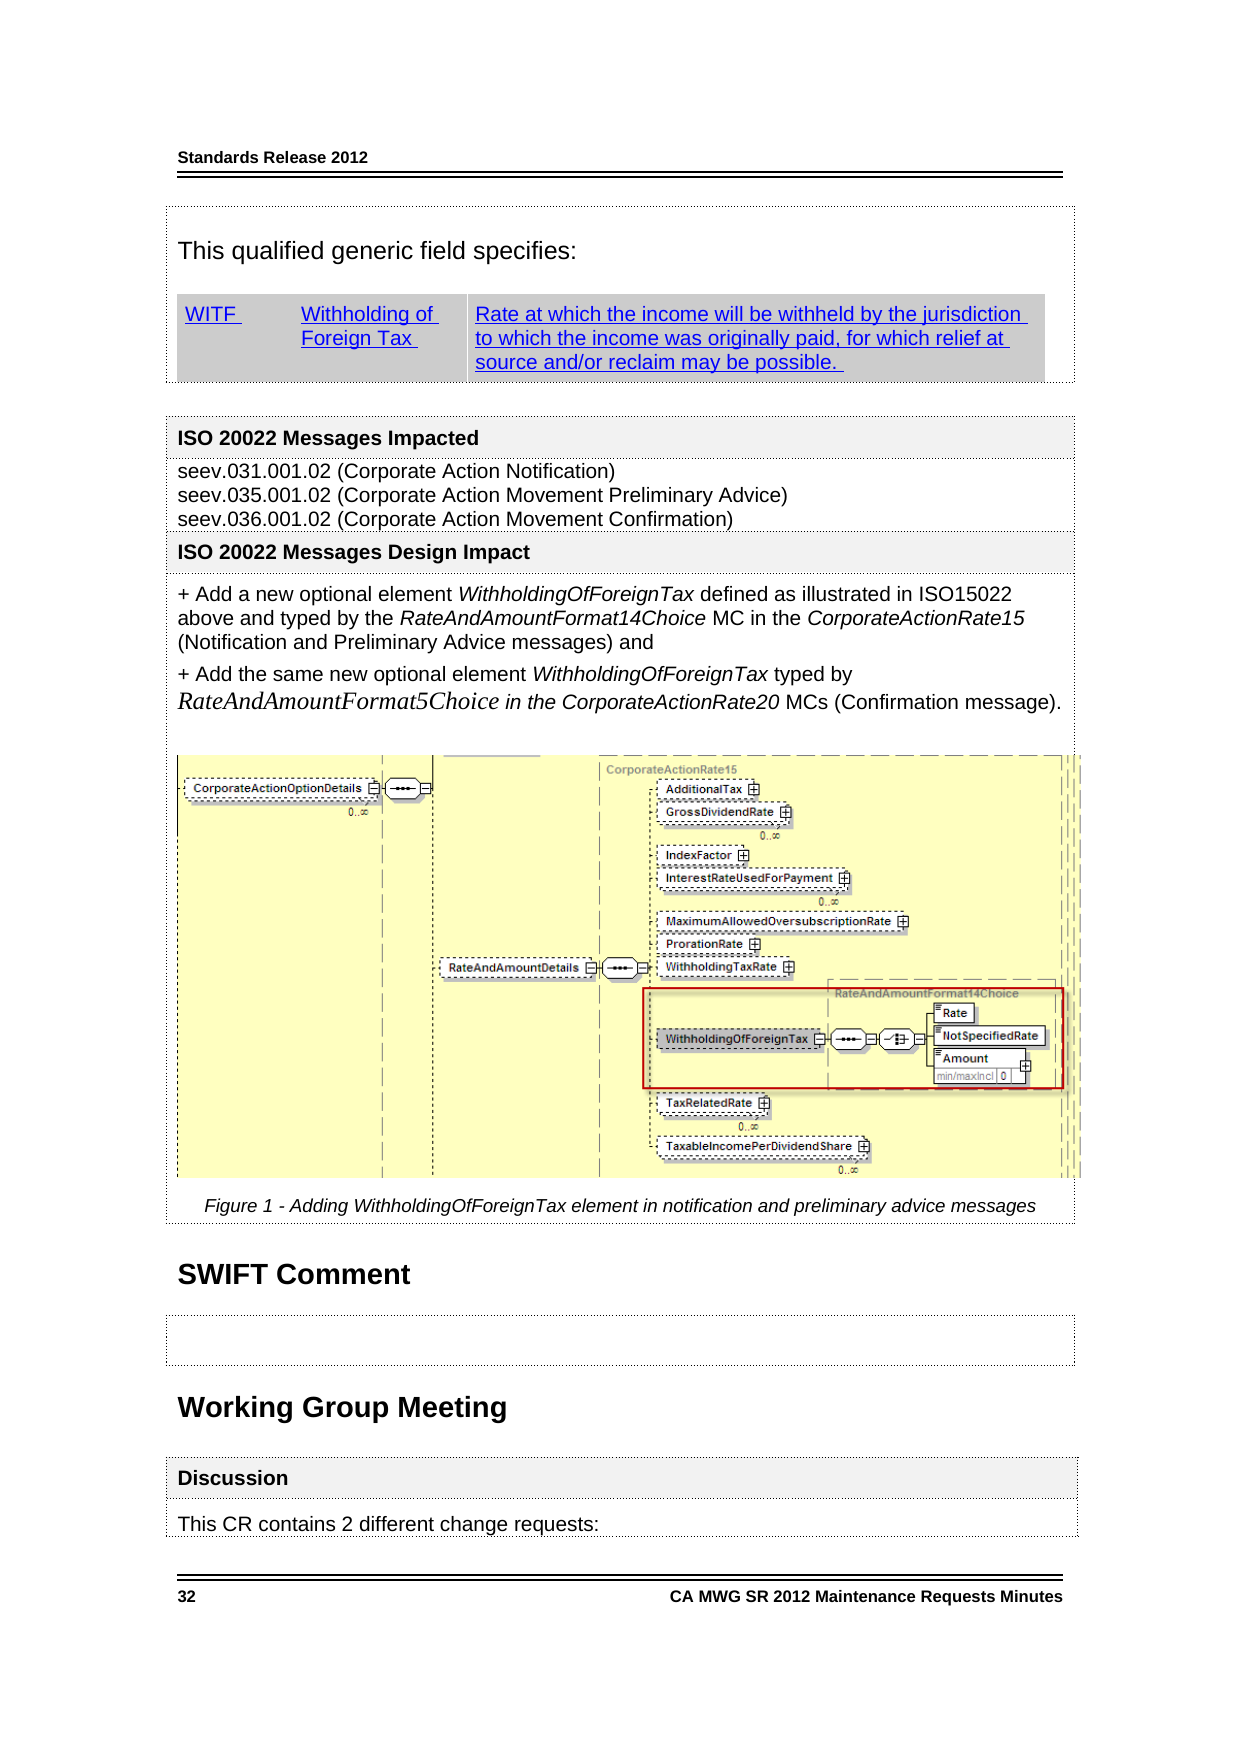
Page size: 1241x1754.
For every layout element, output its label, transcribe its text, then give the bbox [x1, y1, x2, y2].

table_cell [166, 1498, 1078, 1536]
table_cell ISO 20022 Messages Design Impact [166, 531, 1074, 572]
text Working Group Meeting [177, 1389, 1092, 1423]
table_cell + Add a new optional element WithholdingOfForeignTax defined as illustrated in ISO15022 above and typed by the RateAndAmountFormat14Choice MC in the CorporateActionRate15 (Notification and Preliminary Advice messages) and + Add the same new optional element WithholdingOfForeignTax typed by RateAndAmountFormat5Choice in the CorporateActionRate20 MCs (Confirmation message). Figure - Adding WithholdingOfForeignTax element in notification and preliminary advice messages [166, 573, 1074, 1222]
picture [177, 755, 1091, 1178]
table_header [166, 1315, 1074, 1364]
table_cell seev.031.001.02 (Corporate Action Notification) seev.035.001.02 (Corporate Action Movement Preliminary Advice) seev.036.001.02 (Corporate Action Movement Confirmation) [166, 458, 1074, 531]
text SWIFT Comment [177, 1257, 1092, 1291]
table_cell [166, 206, 1074, 382]
table_header Discussion [166, 1457, 1078, 1498]
table_header ISO 20022 Messages Impacted [166, 416, 1074, 458]
